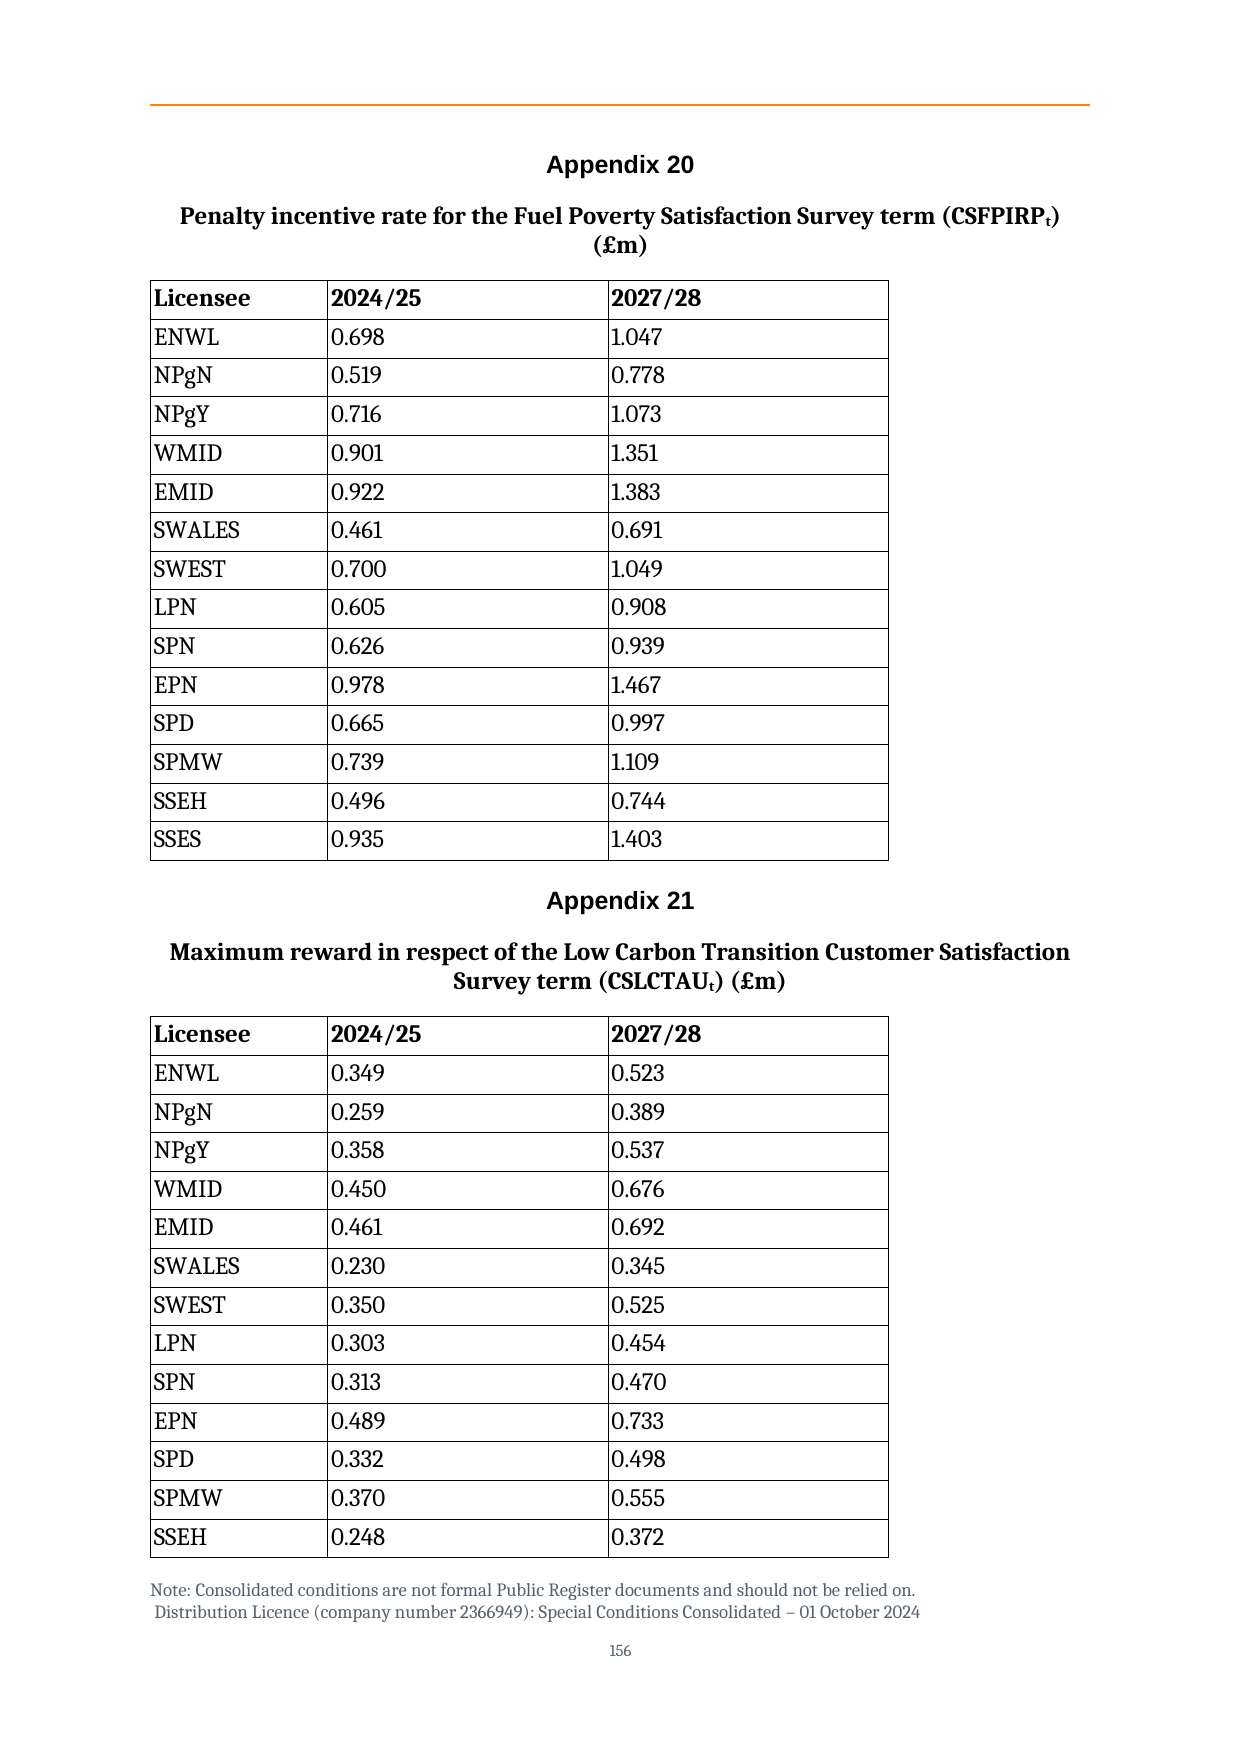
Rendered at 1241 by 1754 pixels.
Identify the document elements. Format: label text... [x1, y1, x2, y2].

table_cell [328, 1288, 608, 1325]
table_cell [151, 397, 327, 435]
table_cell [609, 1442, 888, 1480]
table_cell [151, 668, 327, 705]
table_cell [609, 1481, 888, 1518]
text Maximum reward in respect of the Low Carbon Transition Customer Satisfaction Survey term (CSLCTAUt) (£m) [150, 938, 1090, 995]
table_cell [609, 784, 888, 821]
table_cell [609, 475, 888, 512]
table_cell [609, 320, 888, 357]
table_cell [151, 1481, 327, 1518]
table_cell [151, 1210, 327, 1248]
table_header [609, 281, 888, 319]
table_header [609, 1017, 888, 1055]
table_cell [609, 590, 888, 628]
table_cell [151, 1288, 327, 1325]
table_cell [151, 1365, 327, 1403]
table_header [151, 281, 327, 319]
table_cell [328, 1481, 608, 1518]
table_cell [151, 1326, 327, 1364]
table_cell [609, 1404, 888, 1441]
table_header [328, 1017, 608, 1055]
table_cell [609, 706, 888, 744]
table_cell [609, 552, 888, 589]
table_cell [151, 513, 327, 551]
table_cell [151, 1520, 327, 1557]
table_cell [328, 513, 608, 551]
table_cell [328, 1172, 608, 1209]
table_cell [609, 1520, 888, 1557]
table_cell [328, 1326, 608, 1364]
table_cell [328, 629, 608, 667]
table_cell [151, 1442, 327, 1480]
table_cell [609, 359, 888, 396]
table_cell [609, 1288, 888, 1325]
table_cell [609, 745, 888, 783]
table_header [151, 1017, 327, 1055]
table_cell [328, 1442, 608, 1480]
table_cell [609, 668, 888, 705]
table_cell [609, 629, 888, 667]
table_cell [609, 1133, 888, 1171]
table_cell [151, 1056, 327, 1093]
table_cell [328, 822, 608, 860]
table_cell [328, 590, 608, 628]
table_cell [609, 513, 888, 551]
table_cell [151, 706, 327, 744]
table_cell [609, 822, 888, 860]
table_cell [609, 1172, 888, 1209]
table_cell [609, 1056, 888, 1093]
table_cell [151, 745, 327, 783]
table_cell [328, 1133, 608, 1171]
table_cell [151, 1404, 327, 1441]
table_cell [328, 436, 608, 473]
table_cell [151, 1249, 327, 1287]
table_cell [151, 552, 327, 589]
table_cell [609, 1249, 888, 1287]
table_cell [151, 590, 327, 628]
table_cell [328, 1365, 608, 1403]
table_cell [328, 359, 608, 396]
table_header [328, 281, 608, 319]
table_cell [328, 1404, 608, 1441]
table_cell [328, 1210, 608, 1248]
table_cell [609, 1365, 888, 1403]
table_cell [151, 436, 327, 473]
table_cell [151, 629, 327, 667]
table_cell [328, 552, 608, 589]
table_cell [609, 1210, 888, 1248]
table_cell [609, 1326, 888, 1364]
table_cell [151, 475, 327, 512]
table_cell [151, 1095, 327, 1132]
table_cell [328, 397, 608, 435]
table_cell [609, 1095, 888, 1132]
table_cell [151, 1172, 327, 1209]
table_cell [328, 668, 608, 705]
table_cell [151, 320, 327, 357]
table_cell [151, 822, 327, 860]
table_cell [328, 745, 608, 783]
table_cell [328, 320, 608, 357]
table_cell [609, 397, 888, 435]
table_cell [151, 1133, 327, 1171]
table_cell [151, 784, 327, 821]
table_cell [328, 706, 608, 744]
text Penalty incentive rate for the Fuel Poverty Satisfaction Survey term (CSFPIRPt) (£m) [150, 202, 1090, 259]
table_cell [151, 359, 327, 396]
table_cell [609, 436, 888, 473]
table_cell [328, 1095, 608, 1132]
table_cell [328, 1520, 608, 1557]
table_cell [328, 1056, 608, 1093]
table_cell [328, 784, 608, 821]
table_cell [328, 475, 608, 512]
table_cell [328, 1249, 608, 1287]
